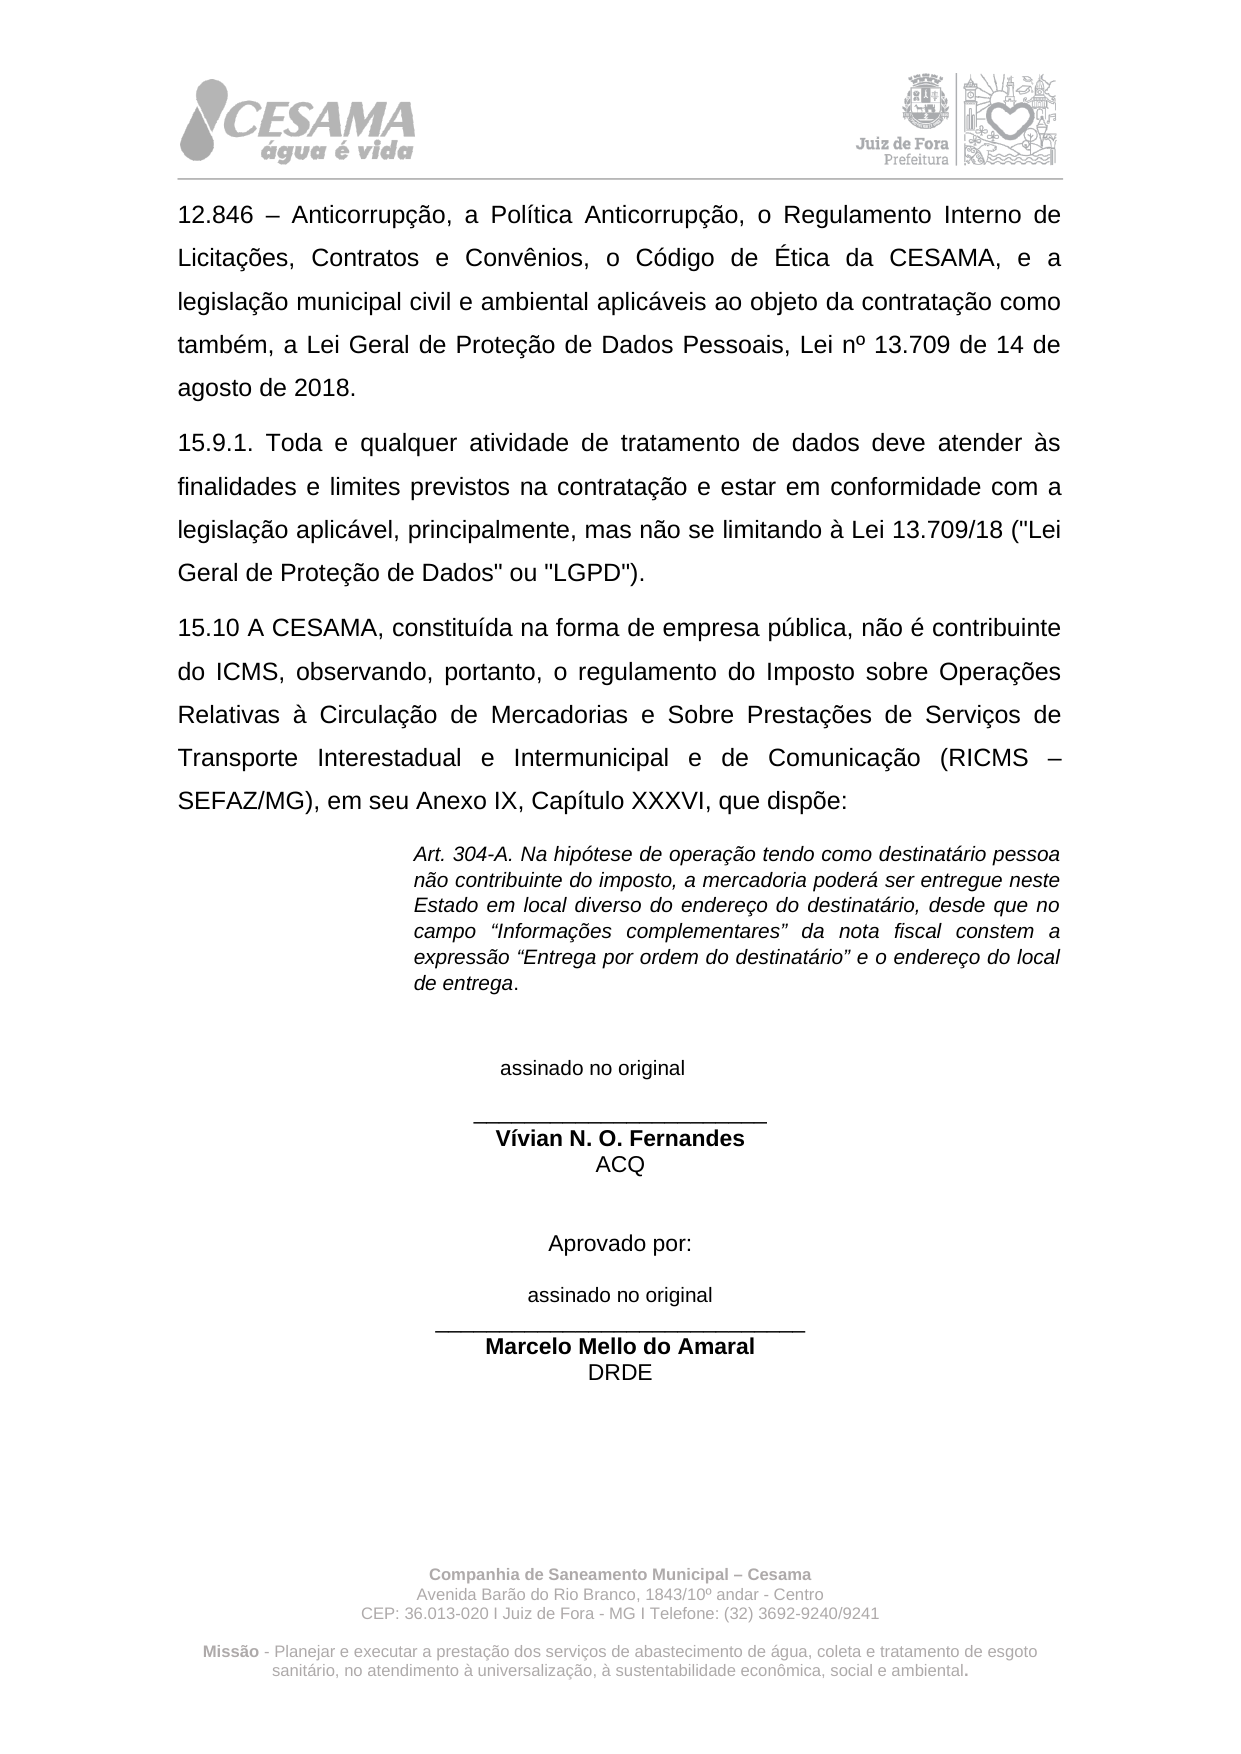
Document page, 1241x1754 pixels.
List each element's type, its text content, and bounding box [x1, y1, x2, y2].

text Art. 304-A. Na hipótese de operação tendo como destinatário pessoa não contribuinte do imposto, a mercadoria poderá ser entregue neste Estado em local diverso do endereço do destinatário, desde que no campo “Informações complementares” da nota fiscal constem a expressão “Entrega por ordem do destinatário” e o endereço do local de entrega. [413, 842, 1063, 995]
text 15.10 A CESAMA, constituída na forma de empresa pública, não é contribuinte do ICMS, observando, portanto, o regulamento do Imposto sobre Operações Relativas à Circulação de Mercadorias e Sobre Prestações de Serviços de Transporte Interestadual e Intermunicipal e de Comunicação (RICMS – SEFAZ/MG), em seu Anexo IX, Capítulo XXXVI, que dispõe: [177, 613, 1063, 815]
picture [177, 73, 1064, 180]
table_cell Aprovado por: assinado no original _____________________________ Marcelo Mello do Amaral DRDE [405, 1230, 836, 1404]
table_header _______________________ Vívian N. O. Fernandes ACQ [405, 1098, 836, 1230]
text assinado no original [413, 1056, 1063, 1080]
text 15.9.1. Toda e qualquer atividade de tratamento de dados deve atender às finalidades e limites previstos na contratação e estar em conformidade com a legislação aplicável, principalmente, mas não se limitando à Lei 13.709/18 ("Lei Geral de Proteção de Dados" ou "LGPD"). [177, 428, 1063, 587]
